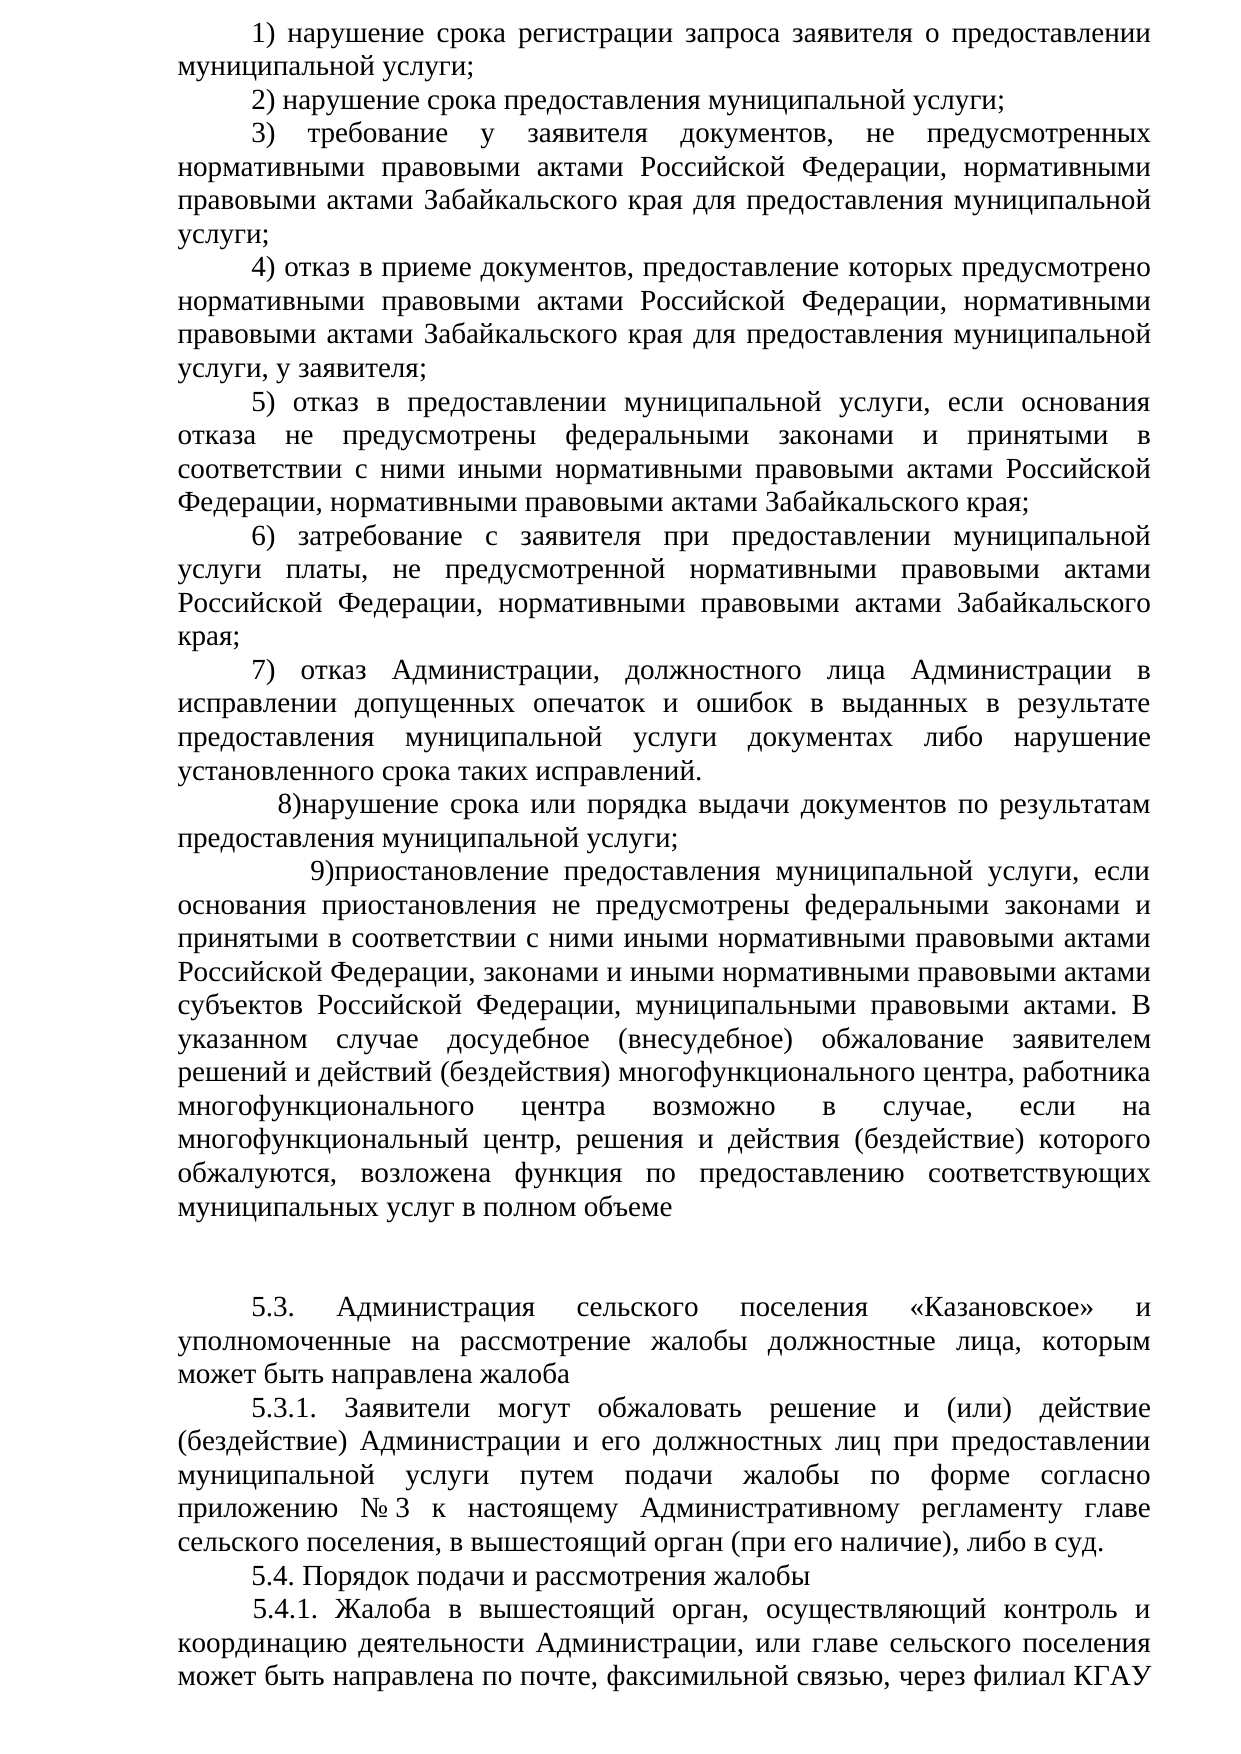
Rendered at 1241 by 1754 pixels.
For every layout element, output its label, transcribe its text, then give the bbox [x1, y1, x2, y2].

text 8)нарушение срока или порядка выдачи документов по результатам предоставления муниципальной услуги; [177, 786, 1152, 853]
text 5) отказ в предоставлении муниципальной услуги, если основания отказа не предусмотрены федеральными законами и принятыми в соответствии с ними иными нормативными правовыми актами Российской Федерации, нормативными правовыми актами Забайкальского края; [177, 384, 1152, 518]
text 6) затребование с заявителя при предоставлении муниципальной услуги платы, не предусмотренной нормативными правовыми актами Российской Федерации, нормативными правовыми актами Забайкальского края; [177, 518, 1152, 652]
text 9)приостановление предоставления муниципальной услуги, если основания приостановления не предусмотрены федеральными законами и принятыми в соответствии с ними иными нормативными правовыми актами Российской Федерации, законами и иными нормативными правовыми актами субъектов Российской Федерации, муниципальными правовыми актами. В указанном случае досудебное (внесудебное) обжалование заявителем решений и действий (бездействия) многофункционального центра, работника многофункционального центра возможно в случае, если на многофункциональный центр, решения и действия (бездействие) которого обжалуются, возложена функция по предоставлению соответствующих муниципальных услуг в полном объеме [177, 853, 1152, 1222]
text 7) отказ Администрации, должностного лица Администрации в исправлении допущенных опечаток и ошибок в выданных в результате предоставления муниципальной услуги документах либо нарушение установленного срока таких исправлений. [177, 652, 1152, 786]
text 5.3. Администрация сельского поселения «Казановское» и уполномоченные на рассмотрение жалобы должностные лица, которым может быть направлена жалоба [177, 1289, 1152, 1390]
text 5.4. Порядок подачи и рассмотрения жалобы [177, 1558, 1152, 1591]
text 3) требование у заявителя документов, не предусмотренных нормативными правовыми актами Российской Федерации, нормативными правовыми актами Забайкальского края для предоставления муниципальной услуги; [177, 115, 1152, 249]
text 1) нарушение срока регистрации запроса заявителя о предоставлении муниципальной услуги; [177, 15, 1152, 82]
text 2) нарушение срока предоставления муниципальной услуги; [177, 82, 1152, 115]
text 4) отказ в приеме документов, предоставление которых предусмотрено нормативными правовыми актами Российской Федерации, нормативными правовыми актами Забайкальского края для предоставления муниципальной услуги, у заявителя; [177, 249, 1152, 384]
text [177, 1591, 1152, 1692]
text 5.3.1. Заявители могут обжаловать решение и (или) действие (бездействие) Администрации и его должностных лиц при предоставлении муниципальной услуги путем подачи жалобы по форме согласно приложению № 3 к настоящему Административному регламенту главе сельского поселения, в вышестоящий орган (при его наличие), либо в суд. [177, 1390, 1152, 1558]
